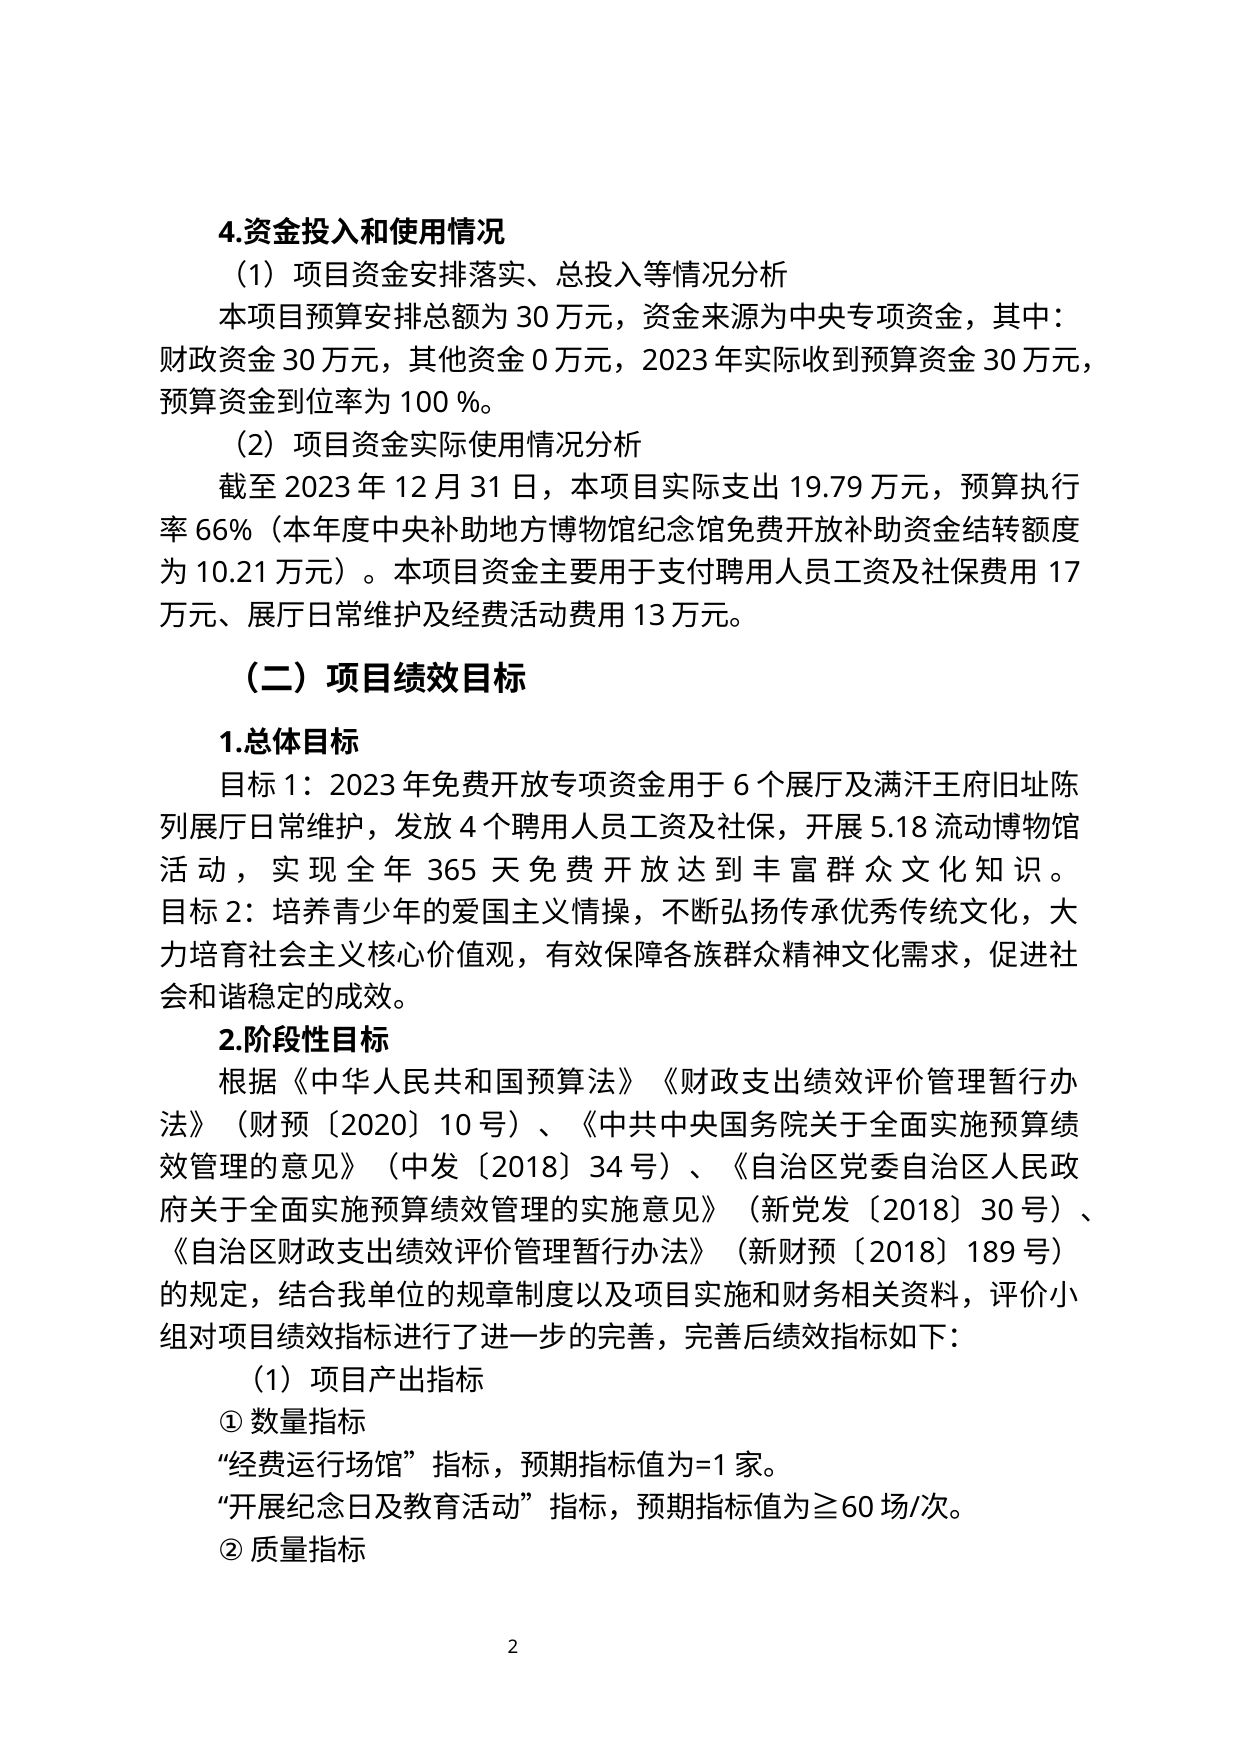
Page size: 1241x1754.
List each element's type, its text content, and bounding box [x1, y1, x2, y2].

text （2）项目资金实际使用情况分析 [159, 421, 1081, 464]
text 本项目预算安排总额为30万元，资金来源为中央专项资金，其中：财政资金30万元，其他资金0万元，2023年实际收到预算资金30万元，预算资金到位率为100 %。 [159, 294, 1081, 421]
subtitle 2.阶段性目标 [159, 1016, 1081, 1059]
subtitle 项目绩效目标 [159, 634, 1081, 719]
text “开展纪念日及教育活动”指标，预期指标值为≧60场/次。 [159, 1484, 1081, 1526]
text “经费运行场馆”指标，预期指标值为=1家。 [159, 1441, 1081, 1484]
text ②质量指标 [159, 1526, 1081, 1569]
text 根据《中华人民共和国预算法》《财政支出绩效评价管理暂行办法》（财预〔2020〕10号）、《中共中央国务院关于全面实施预算绩效管理的意见》（中发〔2018〕34号）、《自治区党委自治区人民政府关于全面实施预算绩效管理的实施意见》（新党发〔2018〕30号）、《自治区财政支出绩效评价管理暂行办法》（新财预〔2018〕189号）的规定，结合我单位的规章制度以及项目实施和财务相关资料，评价小组对项目绩效指标进行了进一步的完善，完善后绩效指标如下： [159, 1059, 1081, 1356]
text （1）项目产出指标 [159, 1356, 1081, 1399]
text ①数量指标 [159, 1399, 1081, 1441]
text 目标1：2023年免费开放专项资金用于6个展厅及满汗王府旧址陈列展厅日常维护，发放4个聘用人员工资及社保，开展5.18流动博物馆活动，实现全年365天免费开放达到丰富群众文化知识。 目标2：培养青少年的爱国主义情操，不断弘扬传承优秀传统文化，大力培育社会主义核心价值观，有效保障各族群众精神文化需求，促进社会和谐稳定的成效。 [159, 761, 1081, 1016]
subtitle 1.总体目标 [159, 719, 1081, 761]
text 截至2023年12月31日，本项目实际支出19.79万元，预算执行率66%（本年度中央补助地方博物馆纪念馆免费开放补助资金结转额度为10.21万元）。本项目资金主要用于支付聘用人员工资及社保费用17万元、展厅日常维护及经费活动费用13万元。 [159, 464, 1081, 634]
subtitle 4.资金投入和使用情况 [159, 209, 1081, 251]
text （1）项目资金安排落实、总投入等情况分析 [159, 251, 1081, 294]
